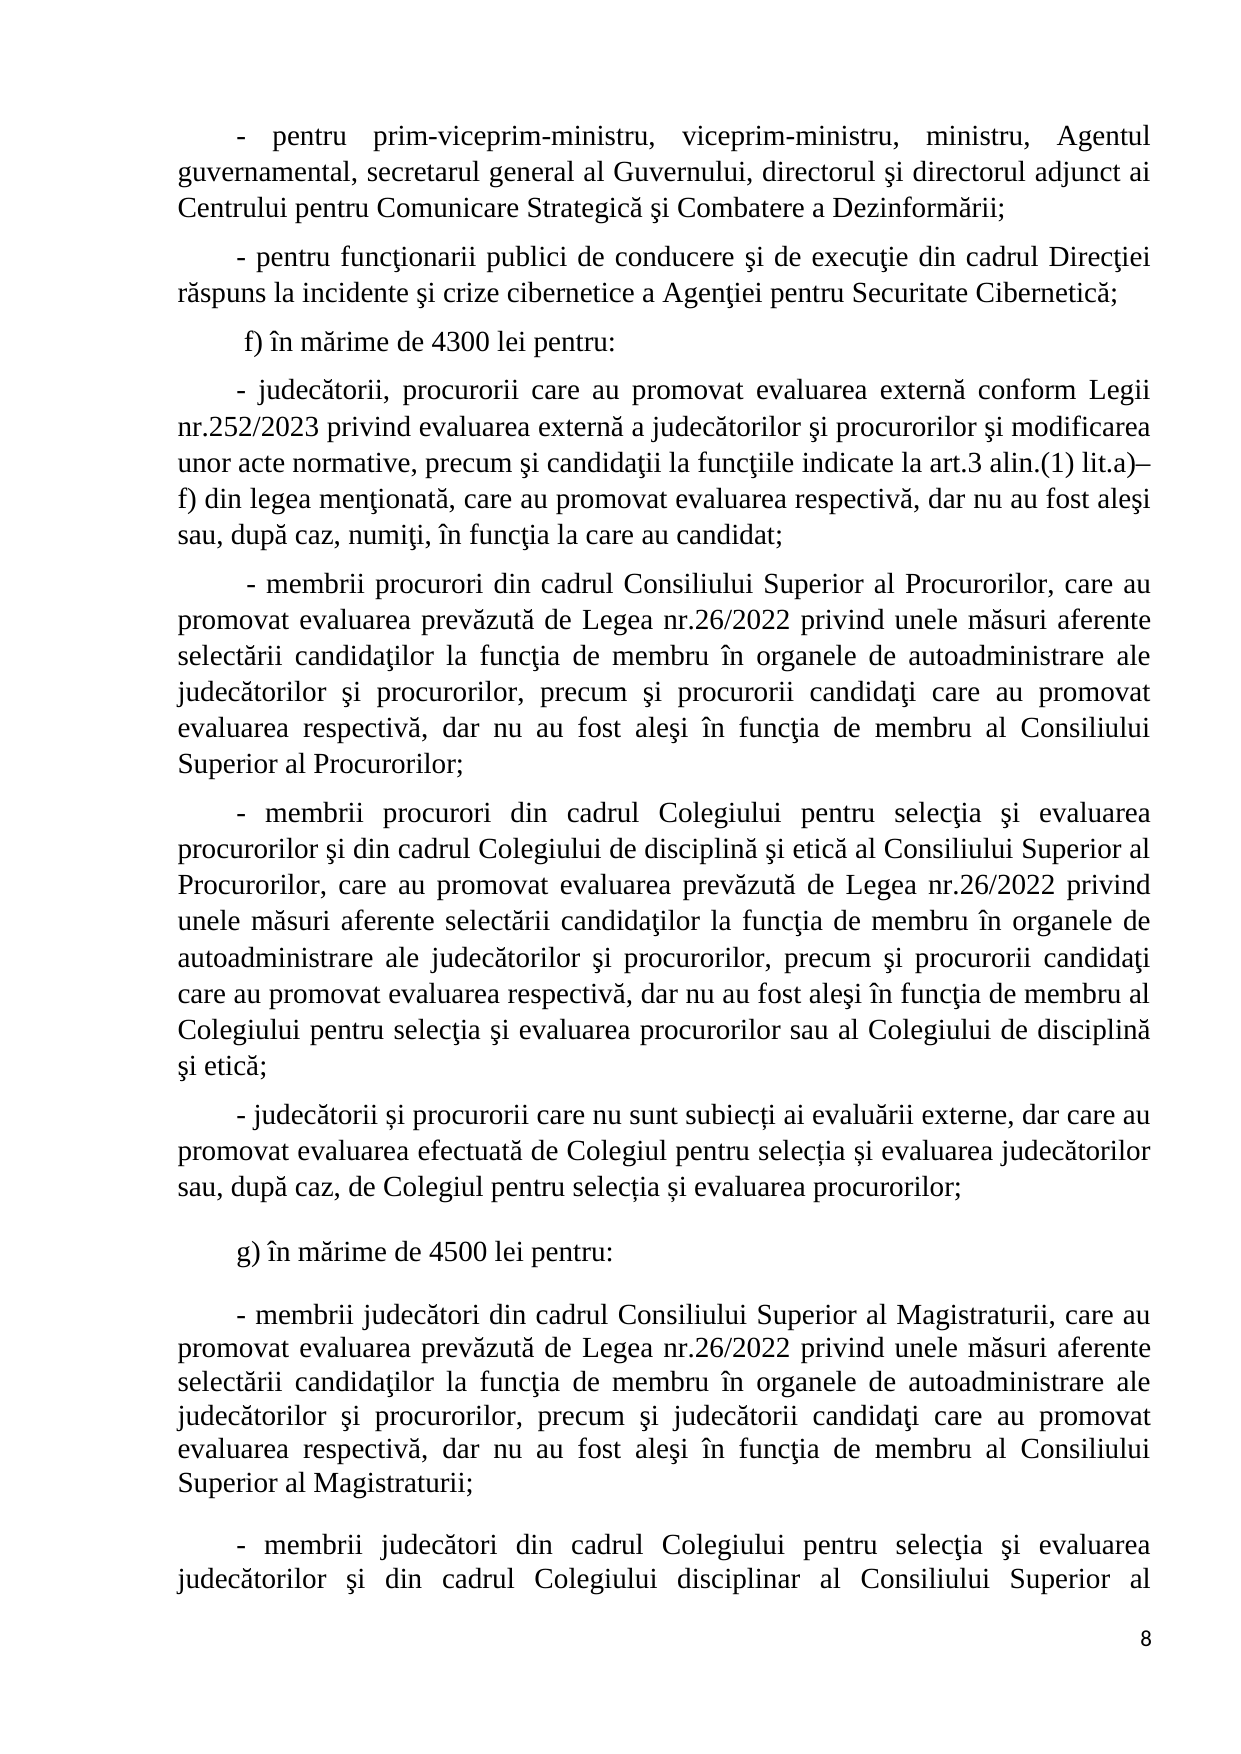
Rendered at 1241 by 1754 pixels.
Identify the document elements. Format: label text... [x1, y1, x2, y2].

text g) în mărime de 4500 lei pentru: [177, 1234, 1152, 1268]
text - judecătorii, procurorii care au promovat evaluarea externă conform Legii nr.252/2023 privind evaluarea externă a judecătorilor şi procurorilor şi modificarea unor acte normative, precum şi candidaţii la funcţiile indicate la art.3 alin.(1) lit.a)–f) din legea menţionată, care au promovat evaluarea respectivă, dar nu au fost aleşi sau, după caz, numiţi, în funcţia la care au candidat; [177, 372, 1152, 551]
text - judecătorii și procurorii care nu sunt subiecți ai evaluării externe, dar care au promovat evaluarea efectuată de Colegiul pentru selecția și evaluarea judecătorilor sau, după caz, de Colegiul pentru selecția și evaluarea procurorilor; [177, 1097, 1152, 1203]
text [177, 1527, 1152, 1594]
text - membrii procurori din cadrul Colegiului pentru selecţia şi evaluarea procurorilor şi din cadrul Colegiului de disciplină şi etică al Consiliului Superior al Procurorilor, care au promovat evaluarea prevăzută de Legea nr.26/2022 privind unele măsuri aferente selectării candidaţilor la funcţia de membru în organele de autoadministrare ale judecătorilor şi procurorilor, precum şi procurorii candidaţi care au promovat evaluarea respectivă, dar nu au fost aleşi în funcţia de membru al Colegiului pentru selecţia şi evaluarea procurorilor sau al Colegiului de disciplină şi etică; [177, 795, 1152, 1082]
text - membrii procurori din cadrul Consiliului Superior al Procurorilor, care au promovat evaluarea prevăzută de Legea nr.26/2022 privind unele măsuri aferente selectării candidaţilor la funcţia de membru în organele de autoadministrare ale judecătorilor şi procurorilor, precum şi procurorii candidaţi care au promovat evaluarea respectivă, dar nu au fost aleşi în funcţia de membru al Consiliului Superior al Procurorilor; [177, 566, 1152, 780]
text - membrii judecători din cadrul Consiliului Superior al Magistraturii, care au promovat evaluarea prevăzută de Legea nr.26/2022 privind unele măsuri aferente selectării candidaţilor la funcţia de membru în organele de autoadministrare ale judecătorilor şi procurorilor, precum şi judecătorii candidaţi care au promovat evaluarea respectivă, dar nu au fost aleşi în funcţia de membru al Consiliului Superior al Magistraturii; [177, 1297, 1152, 1498]
text - pentru funcţionarii publici de conducere şi de execuţie din cadrul Direcţiei răspuns la incidente şi crize cibernetice a Agenţiei pentru Securitate Cibernetică; [177, 239, 1152, 309]
text - pentru prim-viceprim-ministru, viceprim-ministru, ministru, Agentul guvernamental, secretarul general al Guvernului, directorul şi directorul adjunct ai Centrului pentru Comunicare Strategică şi Combatere a Dezinformării; [177, 118, 1152, 224]
text f) în mărime de 4300 lei pentru: [177, 324, 1152, 357]
